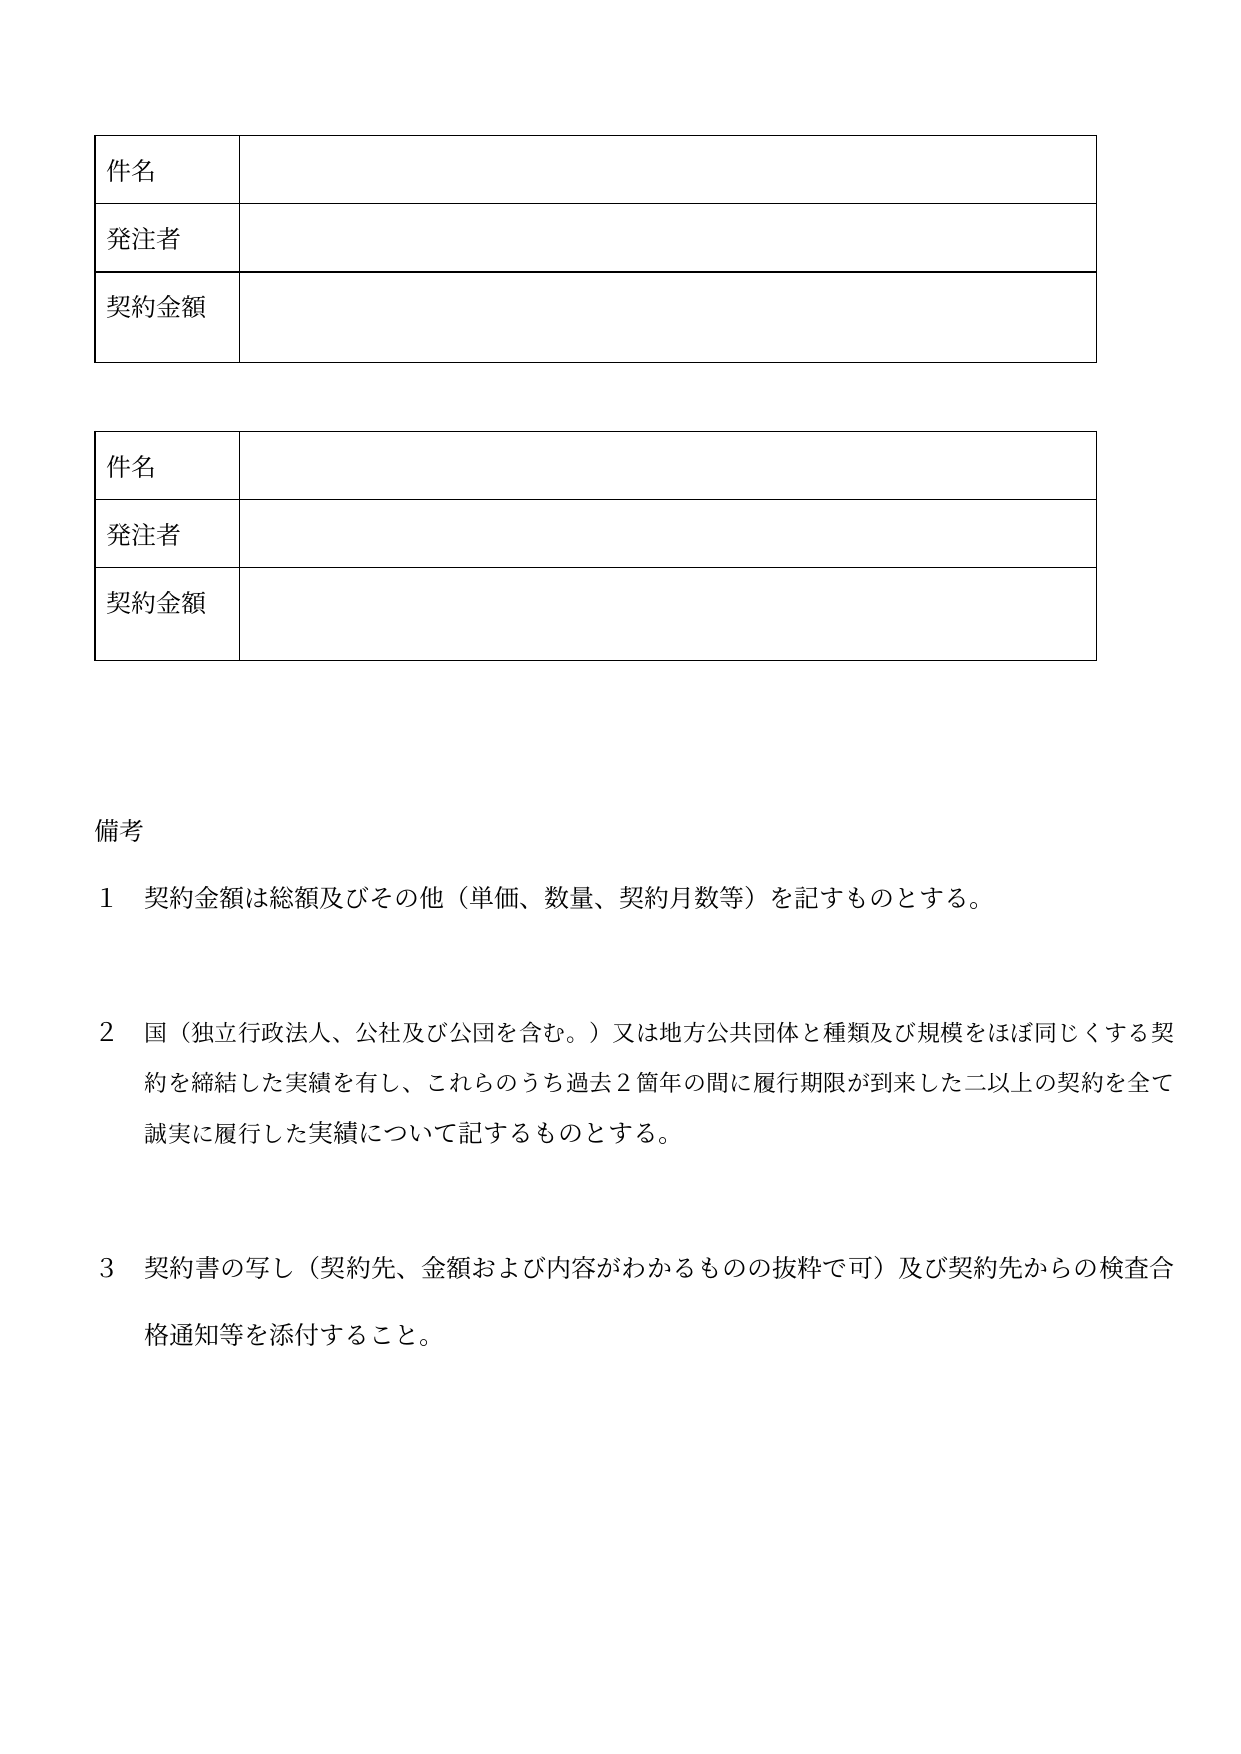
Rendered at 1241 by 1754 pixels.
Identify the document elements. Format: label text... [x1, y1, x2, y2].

table_cell [240, 500, 1096, 567]
table_header 件名 [96, 432, 239, 499]
text ２ 国（独立行政法人、公社及び公団を含む。）又は地方公共団体と種類及び規模をほぼ同じくする契約を締結した実績を有し、これらのうち過去２箇年の間に履行期限が到来した二以上の契約を全て誠実に履行した実績について記するものとする。 [94, 997, 1175, 1166]
table_header 件名 [96, 136, 239, 203]
table_cell 発注者 [96, 204, 239, 271]
table_cell [240, 568, 1096, 660]
text ３ 契約書の写し（契約先、金額および内容がわかるものの抜粋で可）及び契約先からの検査合格通知等を添付すること。 [94, 1233, 1175, 1367]
table_cell 契約金額 [96, 273, 239, 362]
table_cell 発注者 [96, 500, 239, 567]
text 備考 [94, 796, 1175, 863]
text １ 契約金額は総額及びその他（単価、数量、契約月数等）を記すものとする。 [94, 863, 1175, 930]
table_cell [240, 204, 1096, 271]
table_cell [240, 273, 1096, 362]
table_cell 契約金額 [96, 568, 239, 660]
table_header [240, 136, 1096, 203]
table_header [240, 432, 1096, 499]
